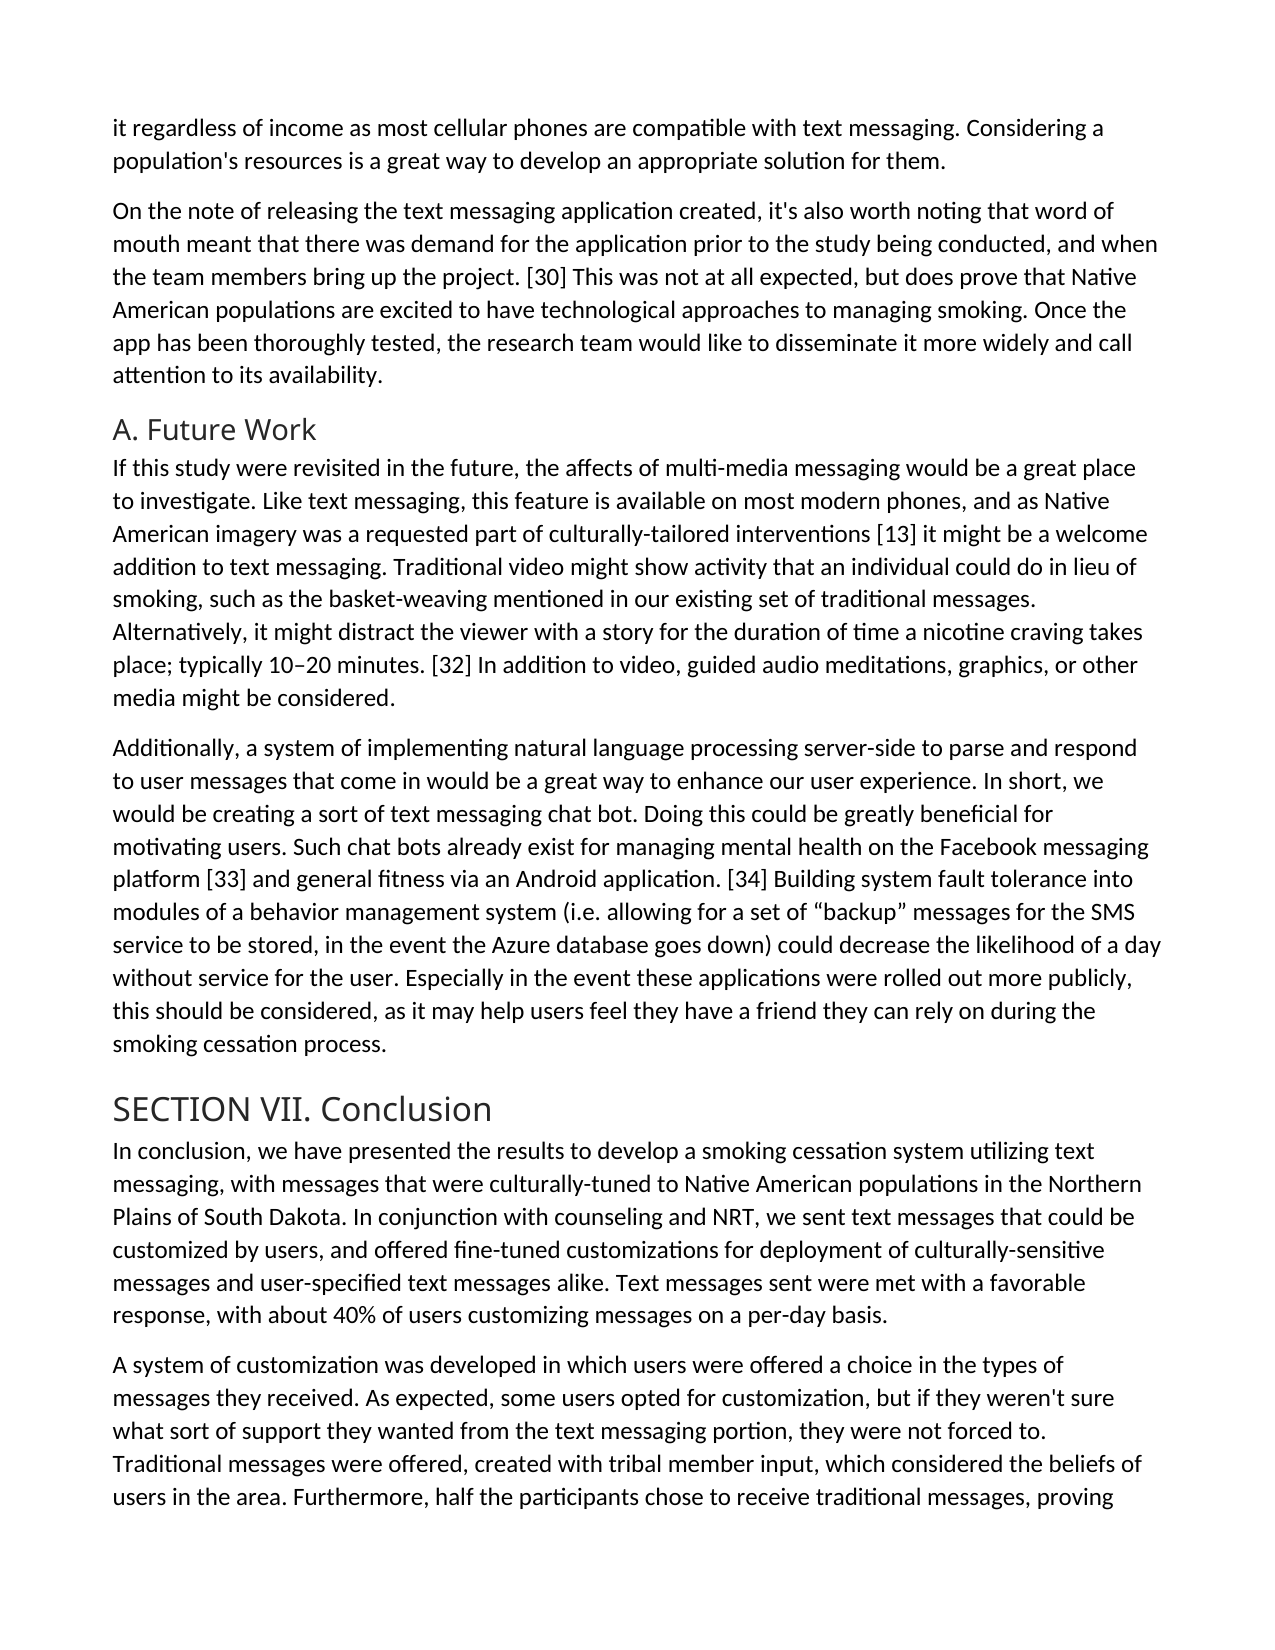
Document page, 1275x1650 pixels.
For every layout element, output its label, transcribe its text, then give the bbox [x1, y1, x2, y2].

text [112, 112, 1162, 176]
subtitle SECTION VII. Conclusion [112, 1086, 1162, 1132]
text Additionally, a system of implementing natural language processing server-side to parse and respond to user messages that come in would be a great way to enhance our user experience. In short, we would be creating a sort of text messaging chat bot. Doing this could be greatly beneficial for motivating users. Such chat bots already exist for managing mental health on the Facebook messaging platform [33] and general fitness via an Android application. [34] Building system fault tolerance into modules of a behavior management system (i.e. allowing for a set of “backup” messages for the SMS service to be stored, in the event the Azure database goes down) could decrease the likelihood of a day without service for the user. Especially in the event these applications were rolled out more publicly, this should be considered, as it may help users feel they have a friend they can rely on during the smoking cessation process. [112, 732, 1162, 1059]
text On the note of releasing the text messaging application created, it's also worth noting that word of mouth meant that there was demand for the application prior to the study being conducted, and when the team members bring up the project. [30] This was not at all expected, but does prove that Native American populations are excited to have technological approaches to managing smoking. Once the app has been thoroughly tested, the research team would like to disseminate it more widely and call attention to its availability. [112, 195, 1162, 390]
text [112, 1349, 1162, 1511]
text In conclusion, we have presented the results to develop a smoking cessation system utilizing text messaging, with messages that were culturally-tuned to Native American populations in the Northern Plains of South Dakota. In conjunction with counseling and NRT, we sent text messages that could be customized by users, and offered fine-tuned customizations for deployment of culturally-sensitive messages and user-specified text messages alike. Text messages sent were met with a favorable response, with about 40% of users customizing messages on a per-day basis. [112, 1135, 1162, 1330]
subtitle A. Future Work [112, 409, 1162, 449]
text If this study were revisited in the future, the affects of multi-media messaging would be a great place to investigate. Like text messaging, this feature is available on most modern phones, and as Native American imagery was a requested part of culturally-tailored interventions [13] it might be a welcome addition to text messaging. Traditional video might show activity that an individual could do in lieu of smoking, such as the basket-weaving mentioned in our existing set of traditional messages. Alternatively, it might distract the viewer with a story for the duration of time a nicotine craving takes place; typically 10–20 minutes. [32] In addition to video, guided audio meditations, graphics, or other media might be considered. [112, 452, 1162, 713]
